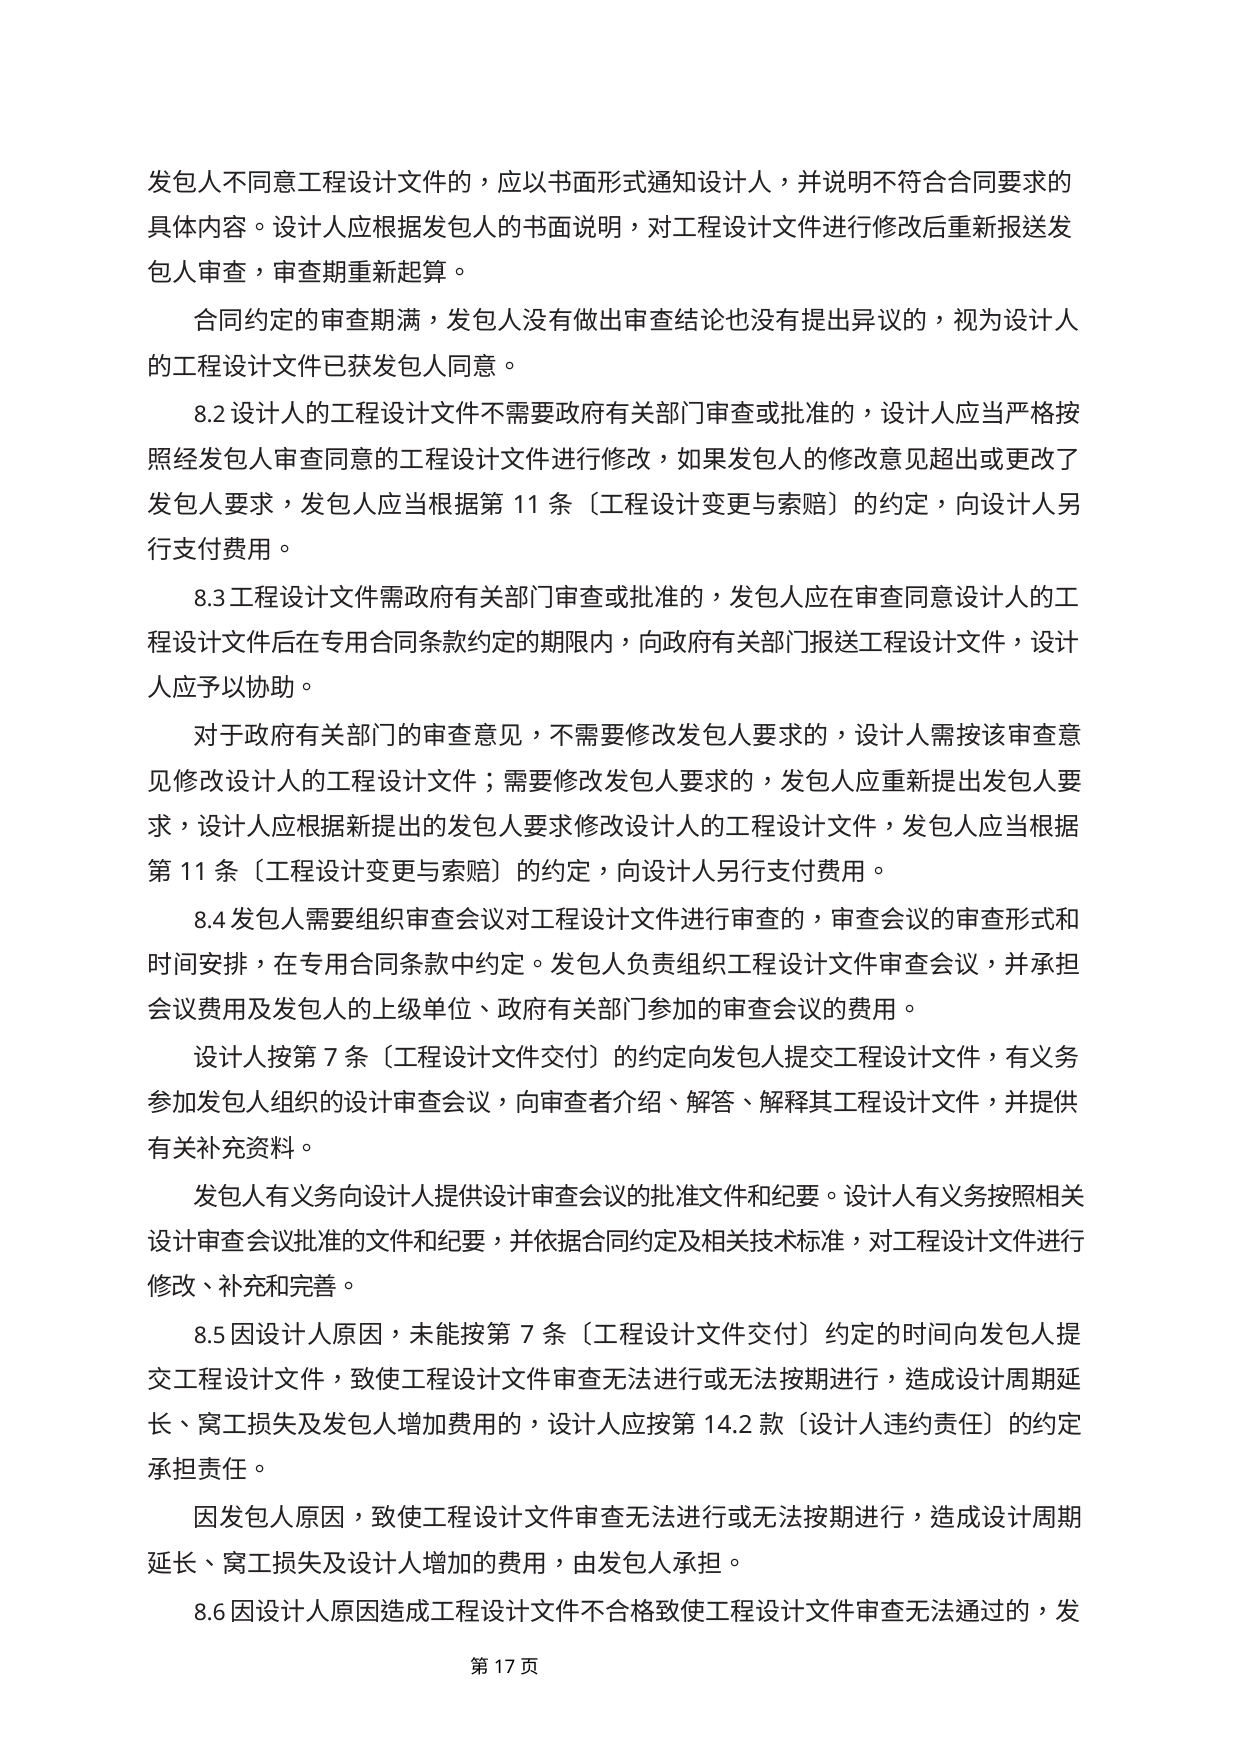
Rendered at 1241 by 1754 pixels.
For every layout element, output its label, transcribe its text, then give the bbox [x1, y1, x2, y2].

text 发包人不同意工程设计文件的，应以书面形式通知设计人，并说明不符合合同要求的具体内容。设计人应根据发包人的书面说明，对工程设计文件进行修改后重新报送发包人审查，审查期重新起算。 [148, 164, 1082, 289]
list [148, 1593, 1094, 1627]
text 对于政府有关部门的审查意见，不需要修改发包人要求的，设计人需按该审查意见修改设计人的工程设计文件；需要修改发包人要求的，发包人应重新提出发包人要求，设计人应根据新提出的发包人要求修改设计人的工程设计文件，发包人应当根据第 11 条〔工程设计变更与索赔〕的约定，向设计人另行支付费用。 [148, 718, 1083, 888]
text 因发包人原因，致使工程设计文件审查无法进行或无法按期进行，造成设计周期延长、窝工损失及设计人增加的费用，由发包人承担。 [148, 1500, 1083, 1579]
list 发包人需要组织审查会议对工程设计文件进行审查的，审查会议的审查形式和时间安排，在专用合同条款中约定。发包人负责组织工程设计文件审查会议，并承担会议费用及发包人的上级单位、政府有关部门参加的审查会议的费用。 [148, 901, 1082, 1026]
list 工程设计文件需政府有关部门审查或批准的，发包人应在审查同意设计人的工程设计文件后在专用合同条款约定的期限内，向政府有关部门报送工程设计文件，设计人应予以协助。 [148, 579, 1082, 704]
text 合同约定的审查期满，发包人没有做出审查结论也没有提出异议的，视为设计人的工程设计文件已获发包人同意。 [148, 303, 1082, 382]
list 因设计人原因，未能按第 7 条〔工程设计文件交付〕约定的时间向发包人提交工程设计文件，致使工程设计文件审查无法进行或无法按期进行，造成设计周期延长、窝工损失及发包人增加费用的，设计人应按第 14.2 款〔设计人违约责任〕的约定承担责任。 [148, 1316, 1083, 1486]
list 设计人的工程设计文件不需要政府有关部门审查或批准的，设计人应当严格按照经发包人审查同意的工程设计文件进行修改，如果发包人的修改意见超出或更改了发包人要求，发包人应当根据第 11 条〔工程设计变更与索赔〕的约定，向设计人另行支付费用。 [148, 396, 1082, 566]
text 设计人按第 7 条〔工程设计文件交付〕的约定向发包人提交工程设计文件，有义务参加发包人组织的设计审查会议，向审查者介绍、解答、解释其工程设计文件，并提供有关补充资料。 [148, 1040, 1082, 1164]
text 发包人有义务向设计人提供设计审查会议的批准文件和纪要。设计人有义务按照相关设计审查会议批准的文件和纪要，并依据合同约定及相关技术标准，对工程设计文件进行修改、补充和完善。 [148, 1178, 1085, 1303]
